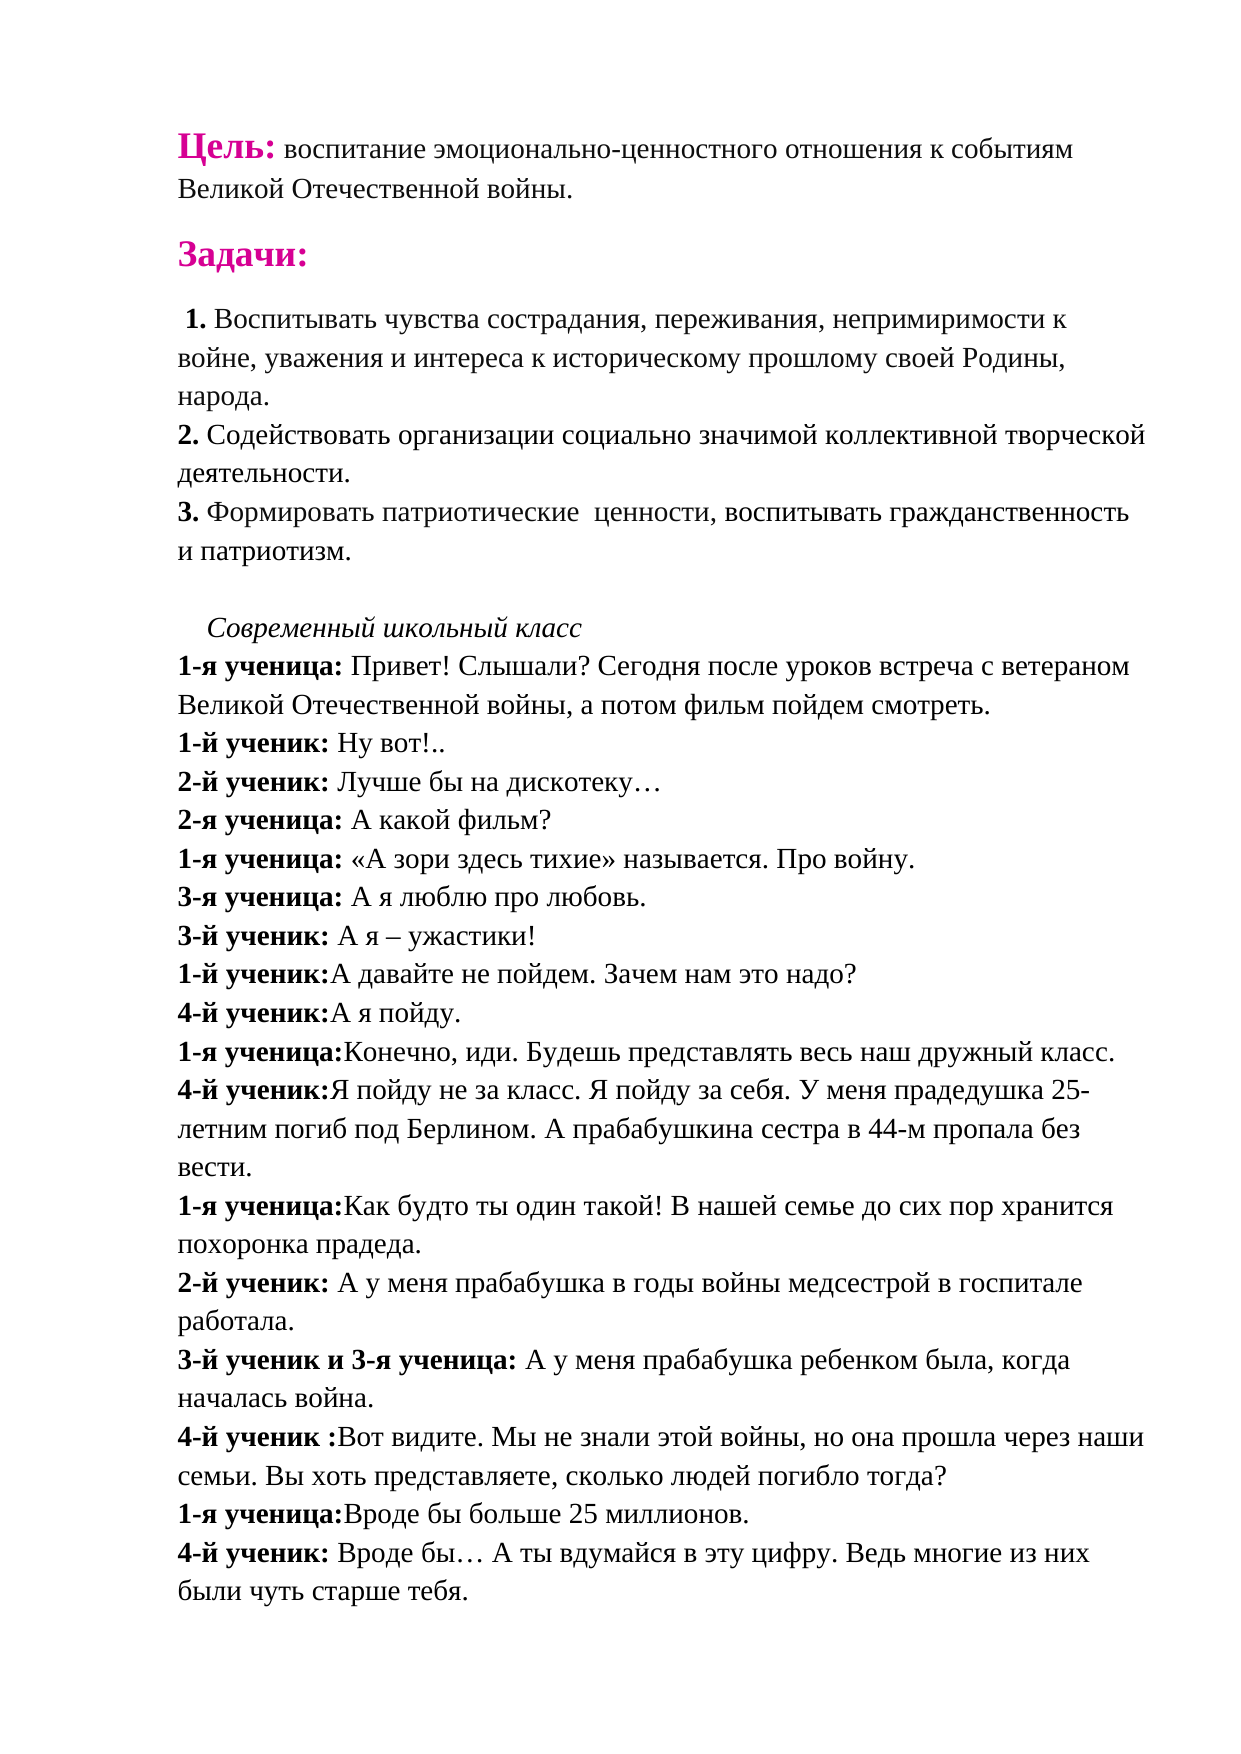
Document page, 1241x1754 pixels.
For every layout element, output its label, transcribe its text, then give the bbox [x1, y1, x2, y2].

text Задачи: [177, 231, 1152, 274]
text 2-й ученик: Лучше бы на дискотеку… [177, 764, 1152, 797]
text 1-я ученица:Вроде бы больше 25 миллионов. [177, 1496, 1152, 1530]
text 1-я ученица:Как будто ты один такой! В нашей семье до сих пор хранится похоронка прадеда. [177, 1188, 1152, 1260]
text 4-й ученик:А я пойду. [177, 995, 1152, 1029]
text 4-й ученик :Вот видите. Мы не знали этой войны, но она прошла через наши семьи. Вы хоть представляете, сколько людей погибло тогда? [177, 1419, 1152, 1491]
text 1-й ученик: Ну вот!.. [177, 725, 1152, 759]
text 2. Содействовать организации социально значимой коллективной творческой деятельности. [177, 417, 1152, 489]
text 2-я ученица: А какой фильм? [177, 802, 1152, 836]
text 1-я ученица: Привет! Слышали? Сегодня после уроков встреча с ветераном Великой Отечественной войны, а потом фильм пойдем смотреть. [177, 648, 1152, 720]
text 2-й ученик: А у меня прабабушка в годы войны медсестрой в госпитале работала. [177, 1265, 1152, 1337]
text 3-я ученица: А я люблю про любовь. [177, 879, 1152, 913]
text 1-й ученик:А давайте не пойдем. Зачем нам это надо? [177, 957, 1152, 990]
text 4-й ученик:Я пойду не за класс. Я пойду за себя. У меня прадедушка 25-летним погиб под Берлином. А прабабушкина сестра в 44-м пропала без вести. [177, 1072, 1152, 1183]
text Современный школьный класс [177, 610, 1152, 643]
text 1-я ученица: «А зори здесь тихие» называется. Про войну. [177, 841, 1152, 874]
text 1-я ученица:Конечно, иди. Будешь представлять весь наш дружный класс. [177, 1034, 1152, 1067]
text 4-й ученик: Вроде бы… А ты вдумайся в эту цифру. Ведь многие из них были чуть старше тебя. [177, 1535, 1152, 1607]
text Цель: воспитание эмоционально-ценностного отношения к событиям Великой Отечественной войны. [177, 123, 1152, 205]
text 3-й ученик: А я – ужастики! [177, 918, 1152, 952]
text 3-й ученик и 3-я ученица: А у меня прабабушка ребенком была, когда началась война. [177, 1342, 1152, 1414]
text 3. Формировать патриотические ценности, воспитывать гражданственность и патриотизм. [177, 494, 1152, 566]
text 1. Воспитывать чувства сострадания, переживания, непримиримости к войне, уважения и интереса к историческому прошлому своей Родины, народа. [177, 301, 1152, 412]
